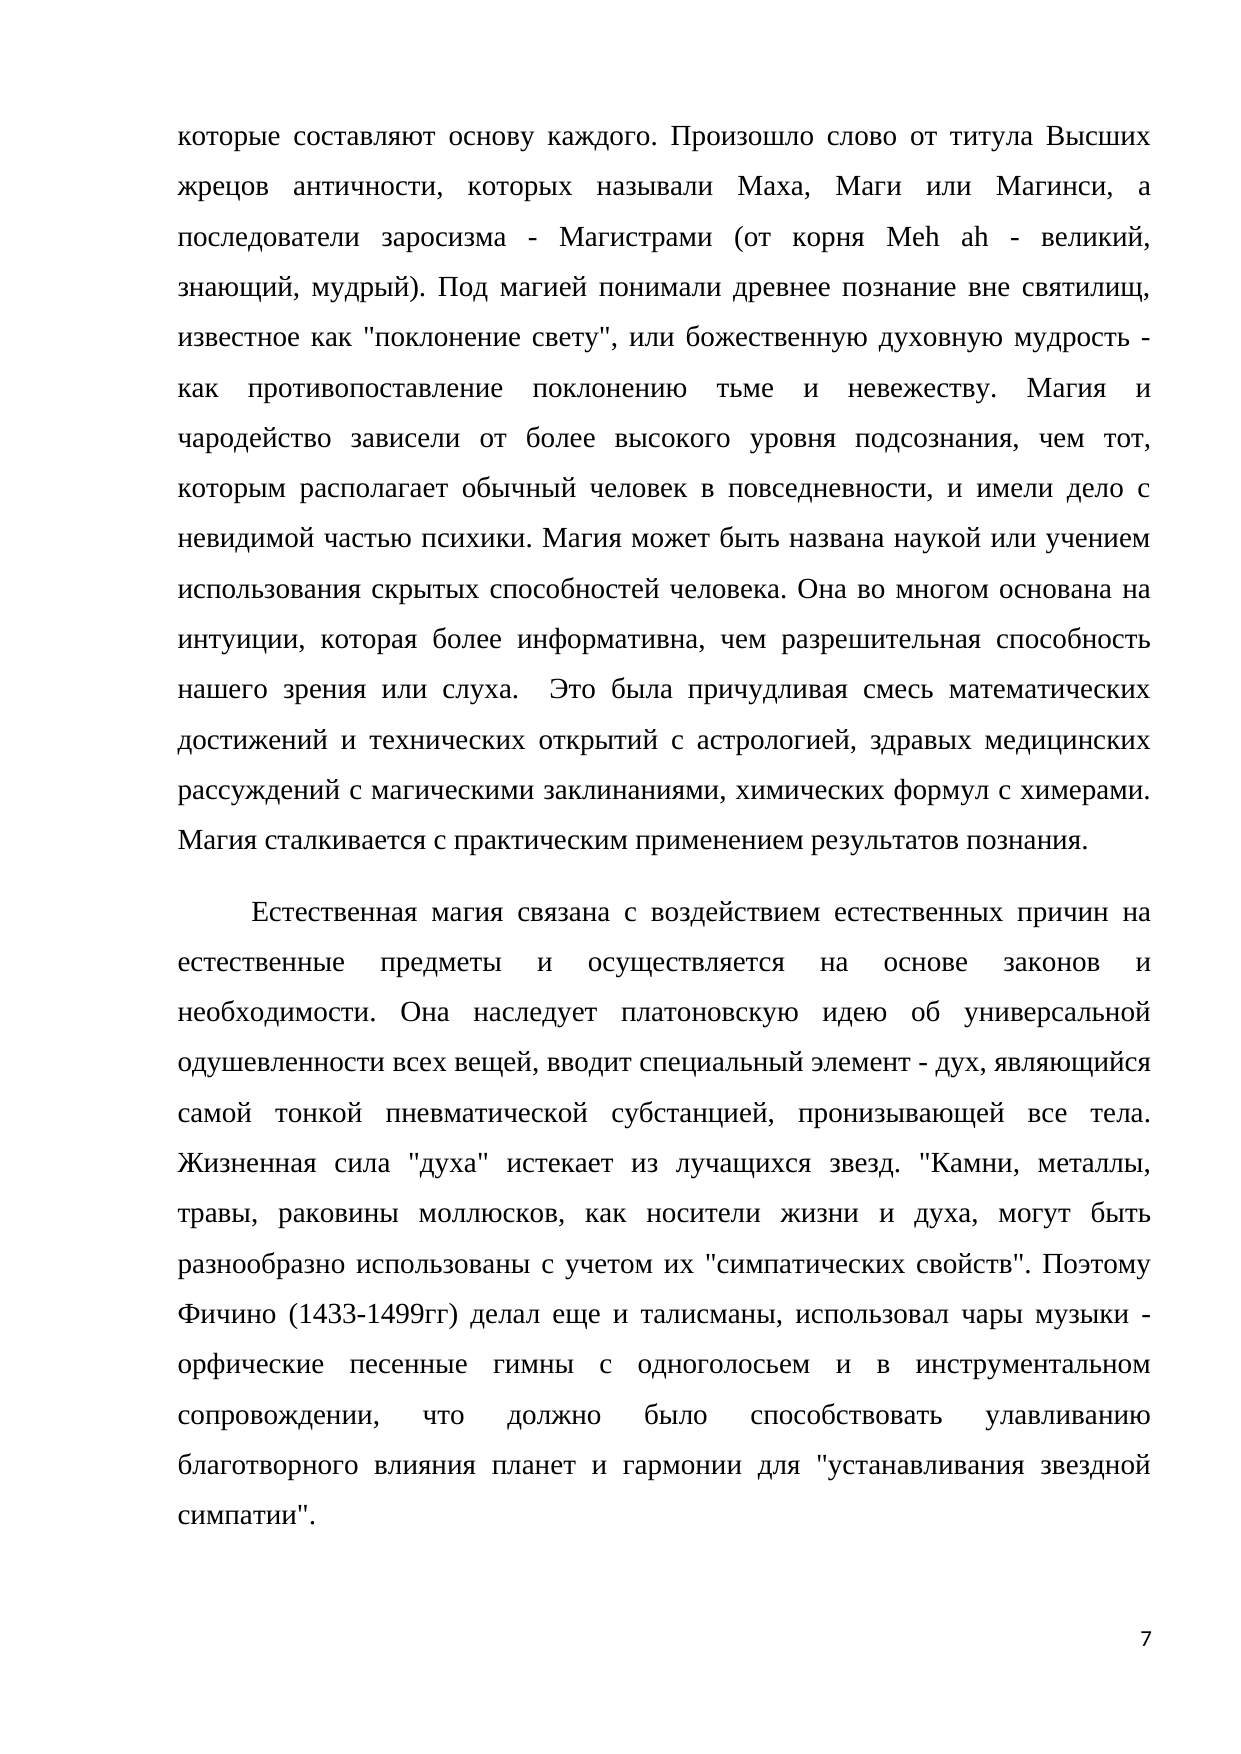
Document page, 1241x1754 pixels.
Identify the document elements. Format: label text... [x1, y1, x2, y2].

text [177, 118, 1152, 856]
text Естественная магия связана с воздействием естественных причин на естественные предметы и осуществляется на основе законов и необходимости. Она наследует платоновскую идею об универсальной одушевленности всех вещей, вводит специальный элемент - дух, являющийся самой тонкой пневматической субстанцией, пронизывающей все тела. Жизненная сила "духа" истекает из лучащихся звезд. "Камни, металлы, травы, раковины моллюсков, как носители жизни и духа, могут быть разнообразно использованы с учетом их "симпатических свойств". Поэтому Фичино (1433-1499гг) делал еще и талисманы, использовал чары музыки - орфические песенные гимны с одноголосьем и в инструментальном сопровождении, что должно было способствовать улавливанию благотворного влияния планет и гармонии для "устанавливания звездной симпатии". [177, 894, 1152, 1531]
